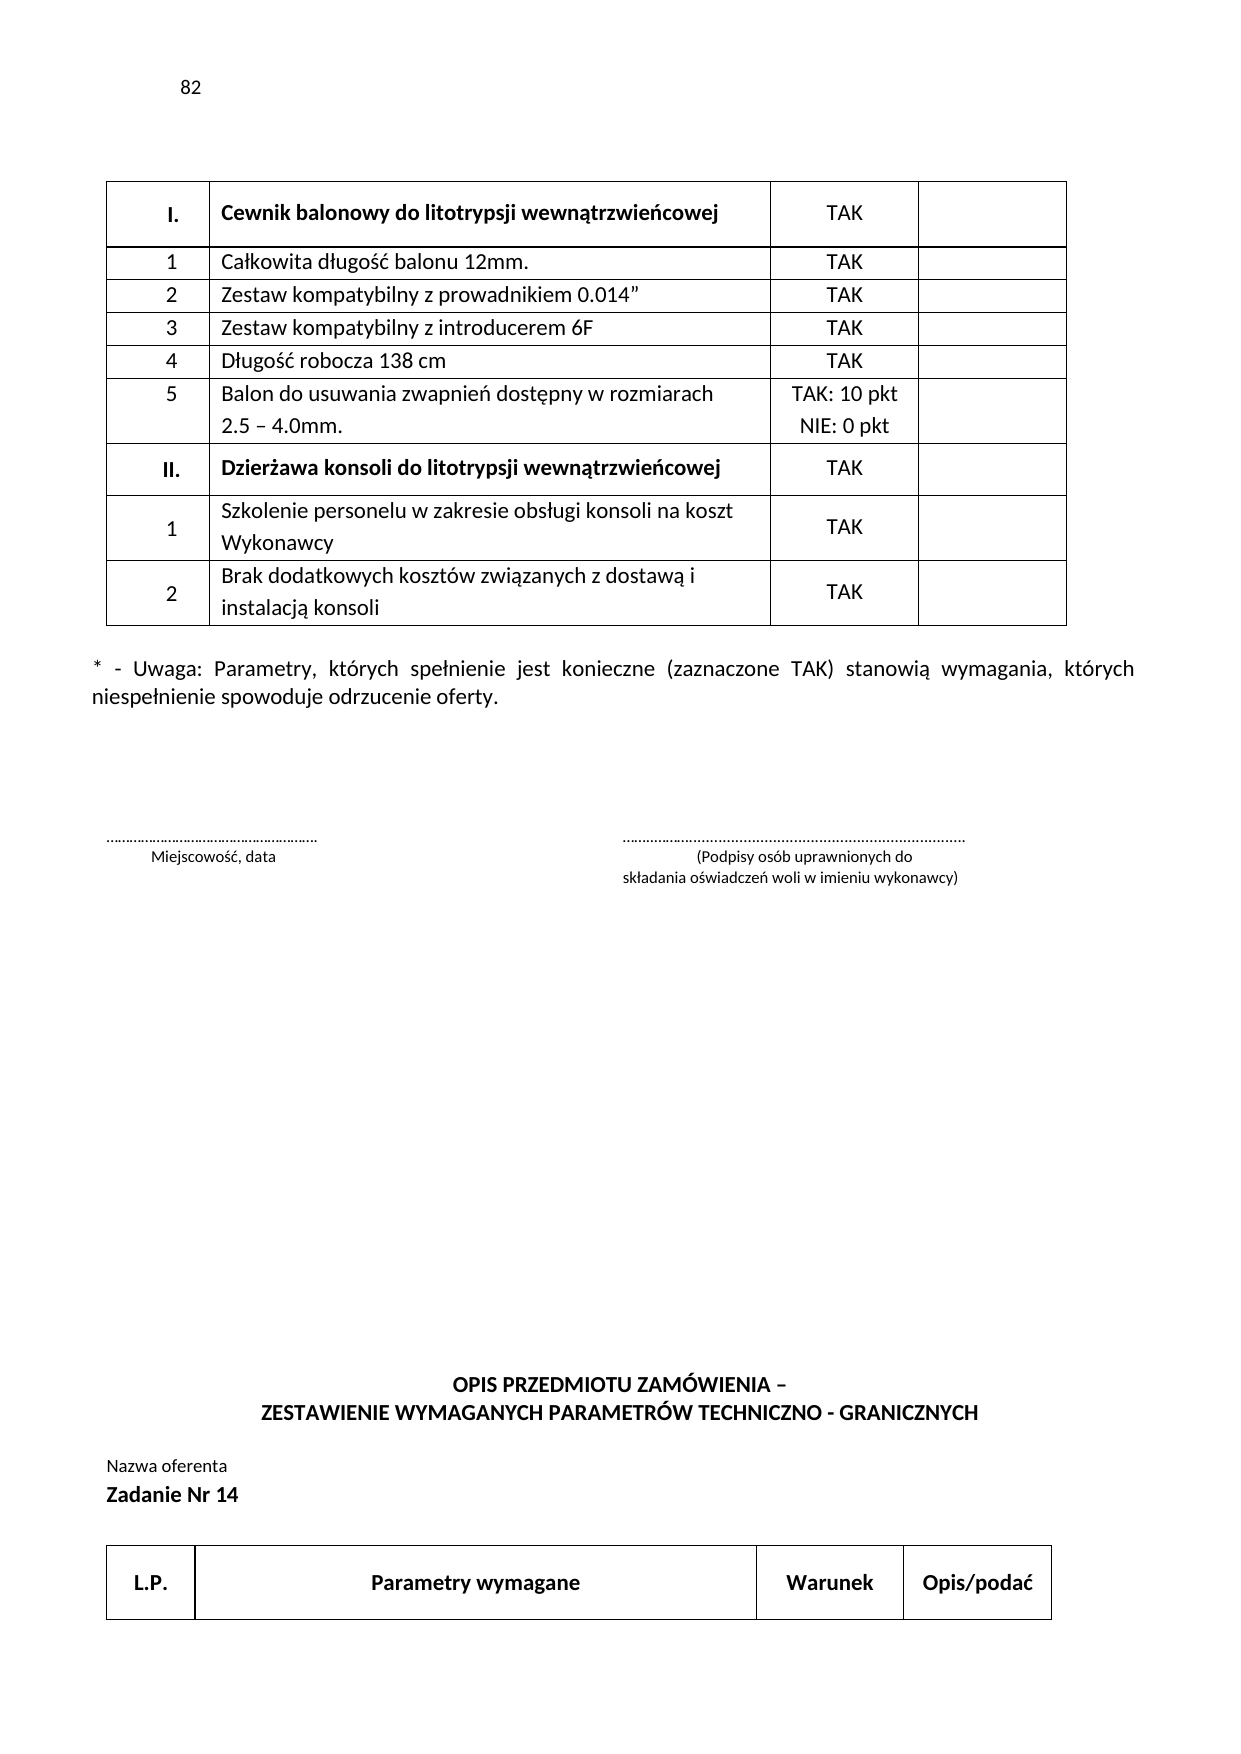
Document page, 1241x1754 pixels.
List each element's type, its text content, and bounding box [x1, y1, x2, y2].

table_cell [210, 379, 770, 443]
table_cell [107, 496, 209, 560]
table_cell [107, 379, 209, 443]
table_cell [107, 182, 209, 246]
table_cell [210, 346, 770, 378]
text * - Uwaga: Parametry, których spełnienie jest konieczne (zaznaczone TAK) stanowią wymagania, których niespełnienie spowoduje odrzucenie oferty. [92, 654, 1137, 710]
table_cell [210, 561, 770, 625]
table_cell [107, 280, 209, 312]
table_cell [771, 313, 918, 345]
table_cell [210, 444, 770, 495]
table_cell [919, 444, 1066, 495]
text Miejscowość, data (Podpisy osób uprawnionych do składania oświadczeń woli w imieniu wykonawcy) [151, 847, 1134, 887]
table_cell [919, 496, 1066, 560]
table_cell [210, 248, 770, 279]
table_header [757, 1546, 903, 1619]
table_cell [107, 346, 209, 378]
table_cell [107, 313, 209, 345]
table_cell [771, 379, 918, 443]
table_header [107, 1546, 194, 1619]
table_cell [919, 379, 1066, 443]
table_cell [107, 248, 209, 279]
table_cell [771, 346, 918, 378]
text Nazwa oferenta [106, 1454, 1056, 1477]
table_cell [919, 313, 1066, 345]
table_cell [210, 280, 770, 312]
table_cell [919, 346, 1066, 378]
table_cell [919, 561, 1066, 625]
text ZESTAWIENIE WYMAGANYCH PARAMETRÓW TECHNICZNO - GRANICZNYCH [106, 1398, 1134, 1426]
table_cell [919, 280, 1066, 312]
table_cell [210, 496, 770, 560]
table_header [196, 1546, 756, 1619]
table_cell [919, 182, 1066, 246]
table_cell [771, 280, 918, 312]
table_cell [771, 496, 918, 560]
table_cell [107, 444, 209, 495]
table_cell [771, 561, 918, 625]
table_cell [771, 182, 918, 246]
text Zadanie Nr 14 [106, 1481, 1134, 1508]
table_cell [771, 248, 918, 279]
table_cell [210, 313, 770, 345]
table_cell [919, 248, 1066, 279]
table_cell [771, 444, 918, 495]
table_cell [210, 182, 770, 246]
text ………………………………………………. ……..……….................................................................. [106, 826, 1134, 847]
text OPIS PRZEDMIOTU ZAMÓWIENIA – [106, 1370, 1134, 1398]
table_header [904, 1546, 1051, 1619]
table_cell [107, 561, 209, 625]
